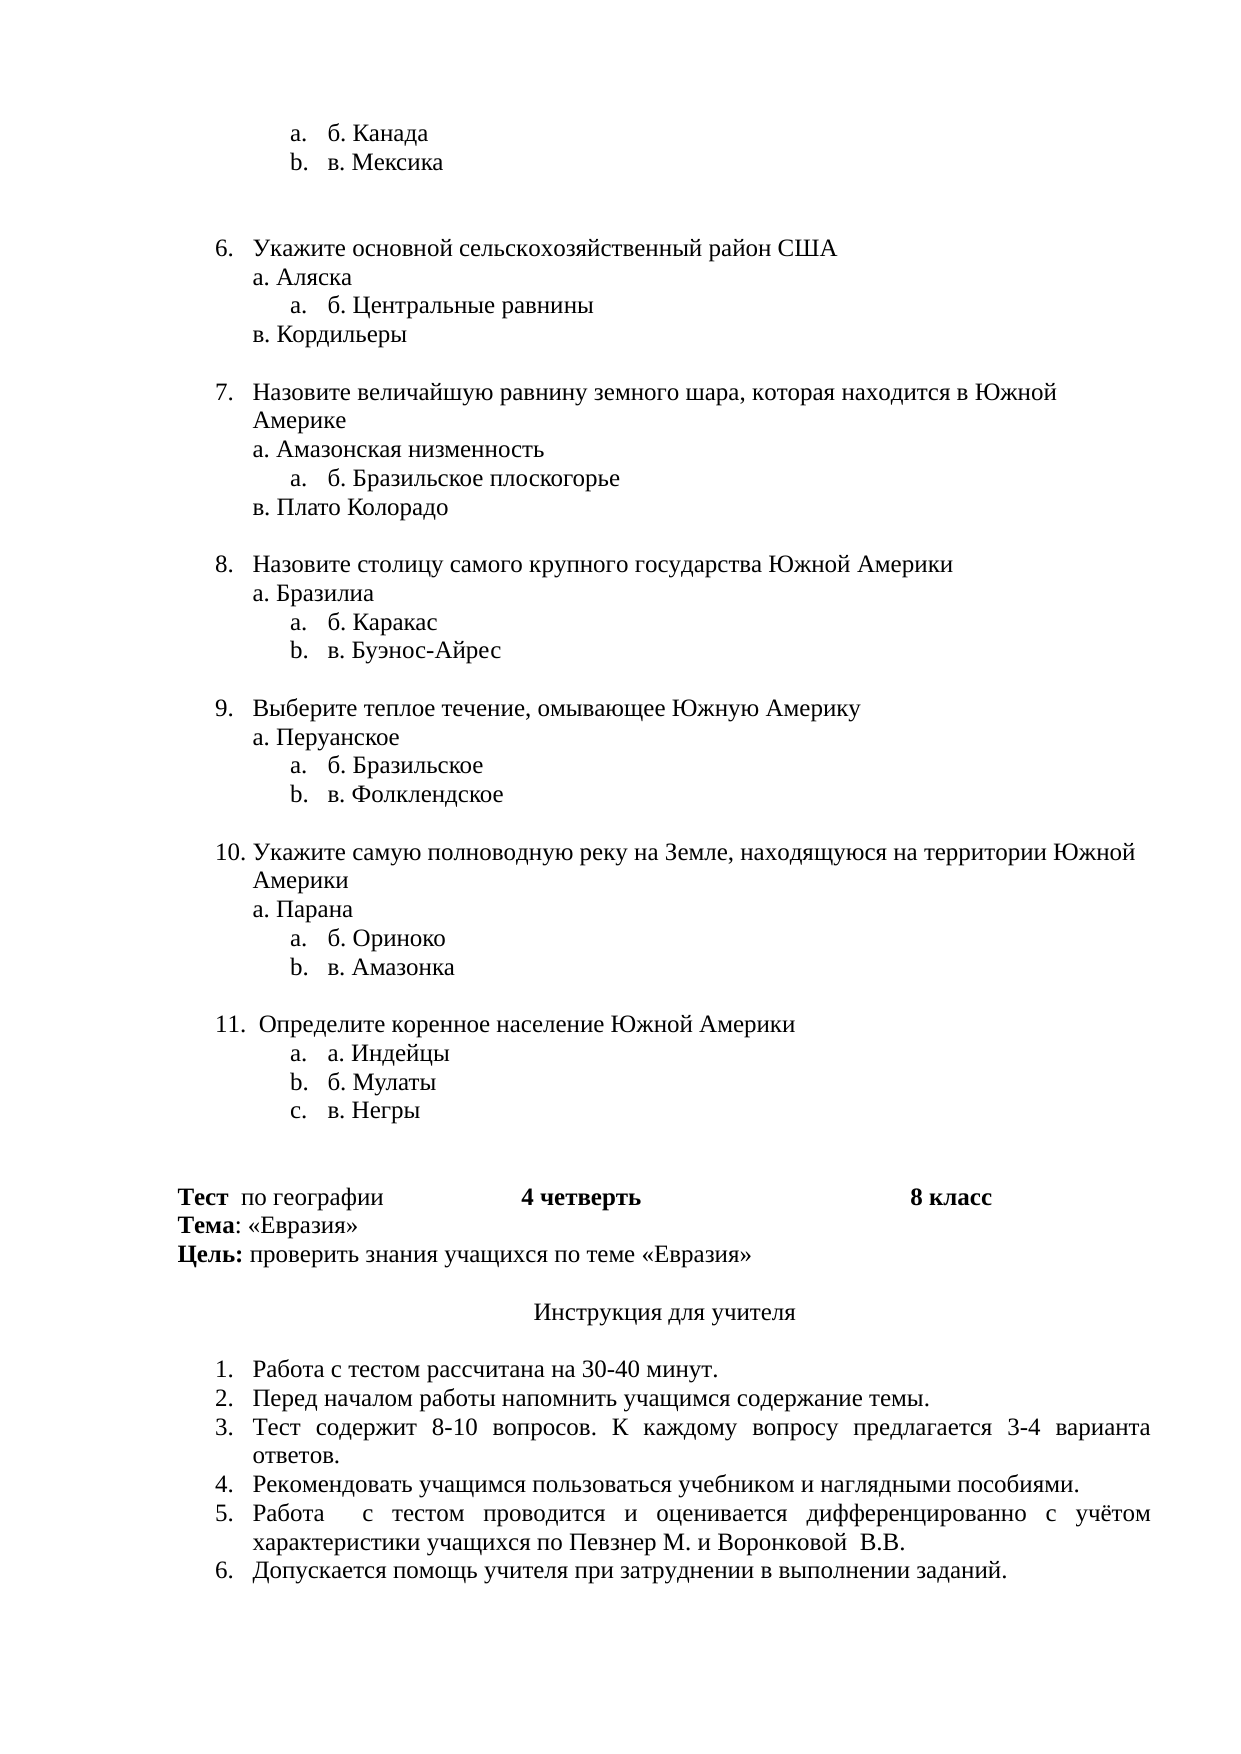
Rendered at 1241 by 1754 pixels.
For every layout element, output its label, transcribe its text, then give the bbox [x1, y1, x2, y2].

list в. Негры [290, 1096, 1152, 1124]
list в. Буэнос-Айрес [290, 636, 1152, 664]
list в. Кордильеры [252, 319, 1152, 348]
list а. Перуанское [252, 722, 1152, 751]
list Тест содержит 8-10 вопросов. К каждому вопросу предлагается 3-4 варианта ответов. [215, 1412, 1152, 1469]
list Работа с тестом проводится и оценивается дифференцированно с учётом характеристики учащихся по Певзнер М. и Воронковой В.В. [215, 1498, 1152, 1556]
list в. Фолклендское [290, 779, 1152, 808]
list Назовите величайшую равнину земного шара, которая находится в Южной Америке [215, 377, 1152, 434]
subtitle Тема: «Евразия» [177, 1211, 1152, 1239]
list а. Индейцы [290, 1038, 1152, 1067]
list Допускается помощь учителя при затруднении в выполнении заданий. [215, 1556, 1152, 1584]
list а. Парана [252, 894, 1152, 923]
text Тест по географии 4 четверть 8 класс [177, 1182, 1152, 1211]
list в. Амазонка [290, 952, 1152, 981]
list б. Канада [290, 118, 1152, 147]
list а. Аляска [252, 262, 1152, 291]
list Определите коренное население Южной Америки [215, 1009, 1152, 1038]
list Укажите основной сельскохозяйственный район США [215, 233, 1152, 262]
list б. Бразильское плоскогорье [290, 463, 1152, 492]
list в. Мексика [290, 147, 1152, 176]
subtitle Инструкция для учителя [177, 1297, 1152, 1326]
list б. Мулаты [290, 1067, 1152, 1096]
list Перед началом работы напомнить учащимся содержание темы. [215, 1383, 1152, 1412]
list б. Ориноко [290, 923, 1152, 952]
list Укажите самую полноводную реку на Земле, находящуюся на территории Южной Америки [215, 837, 1152, 894]
list Выберите теплое течение, омывающее Южную Америку [215, 693, 1152, 722]
list б. Центральные равнины [290, 291, 1152, 319]
list а. Амазонская низменность [252, 434, 1152, 463]
list а. Бразилиа [252, 578, 1152, 607]
list Рекомендовать учащимся пользоваться учебником и наглядными пособиями. [215, 1469, 1152, 1498]
list б. Каракас [290, 607, 1152, 636]
list Назовите столицу самого крупного государства Южной Америки [215, 549, 1152, 578]
list б. Бразильское [290, 751, 1152, 779]
text Цель: проверить знания учащихся по теме «Евразия» [177, 1239, 1152, 1268]
list в. Плато Колорадо [252, 492, 1152, 521]
list Работа с тестом рассчитана на 30-40 минут. [215, 1354, 1152, 1383]
